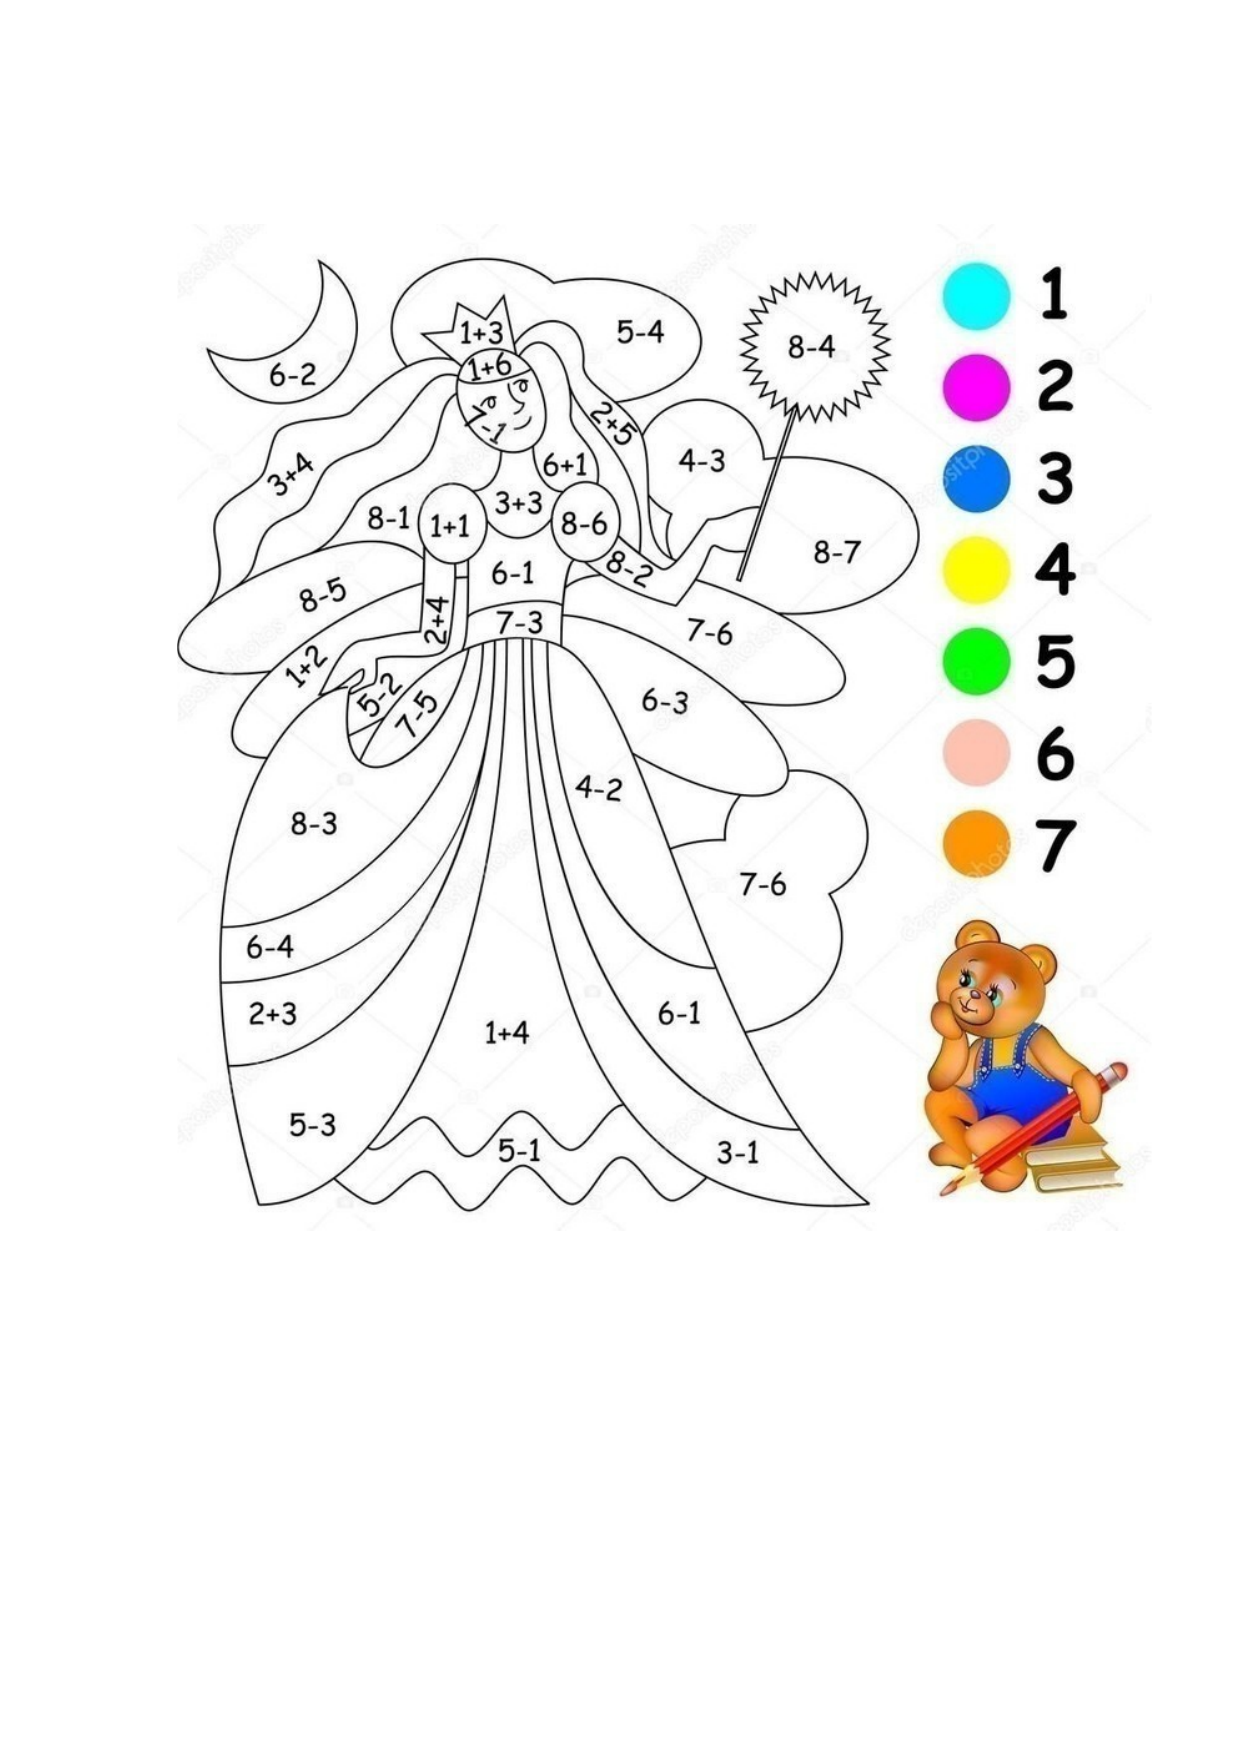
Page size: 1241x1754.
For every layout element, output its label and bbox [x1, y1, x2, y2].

picture [177, 224, 1152, 1231]
